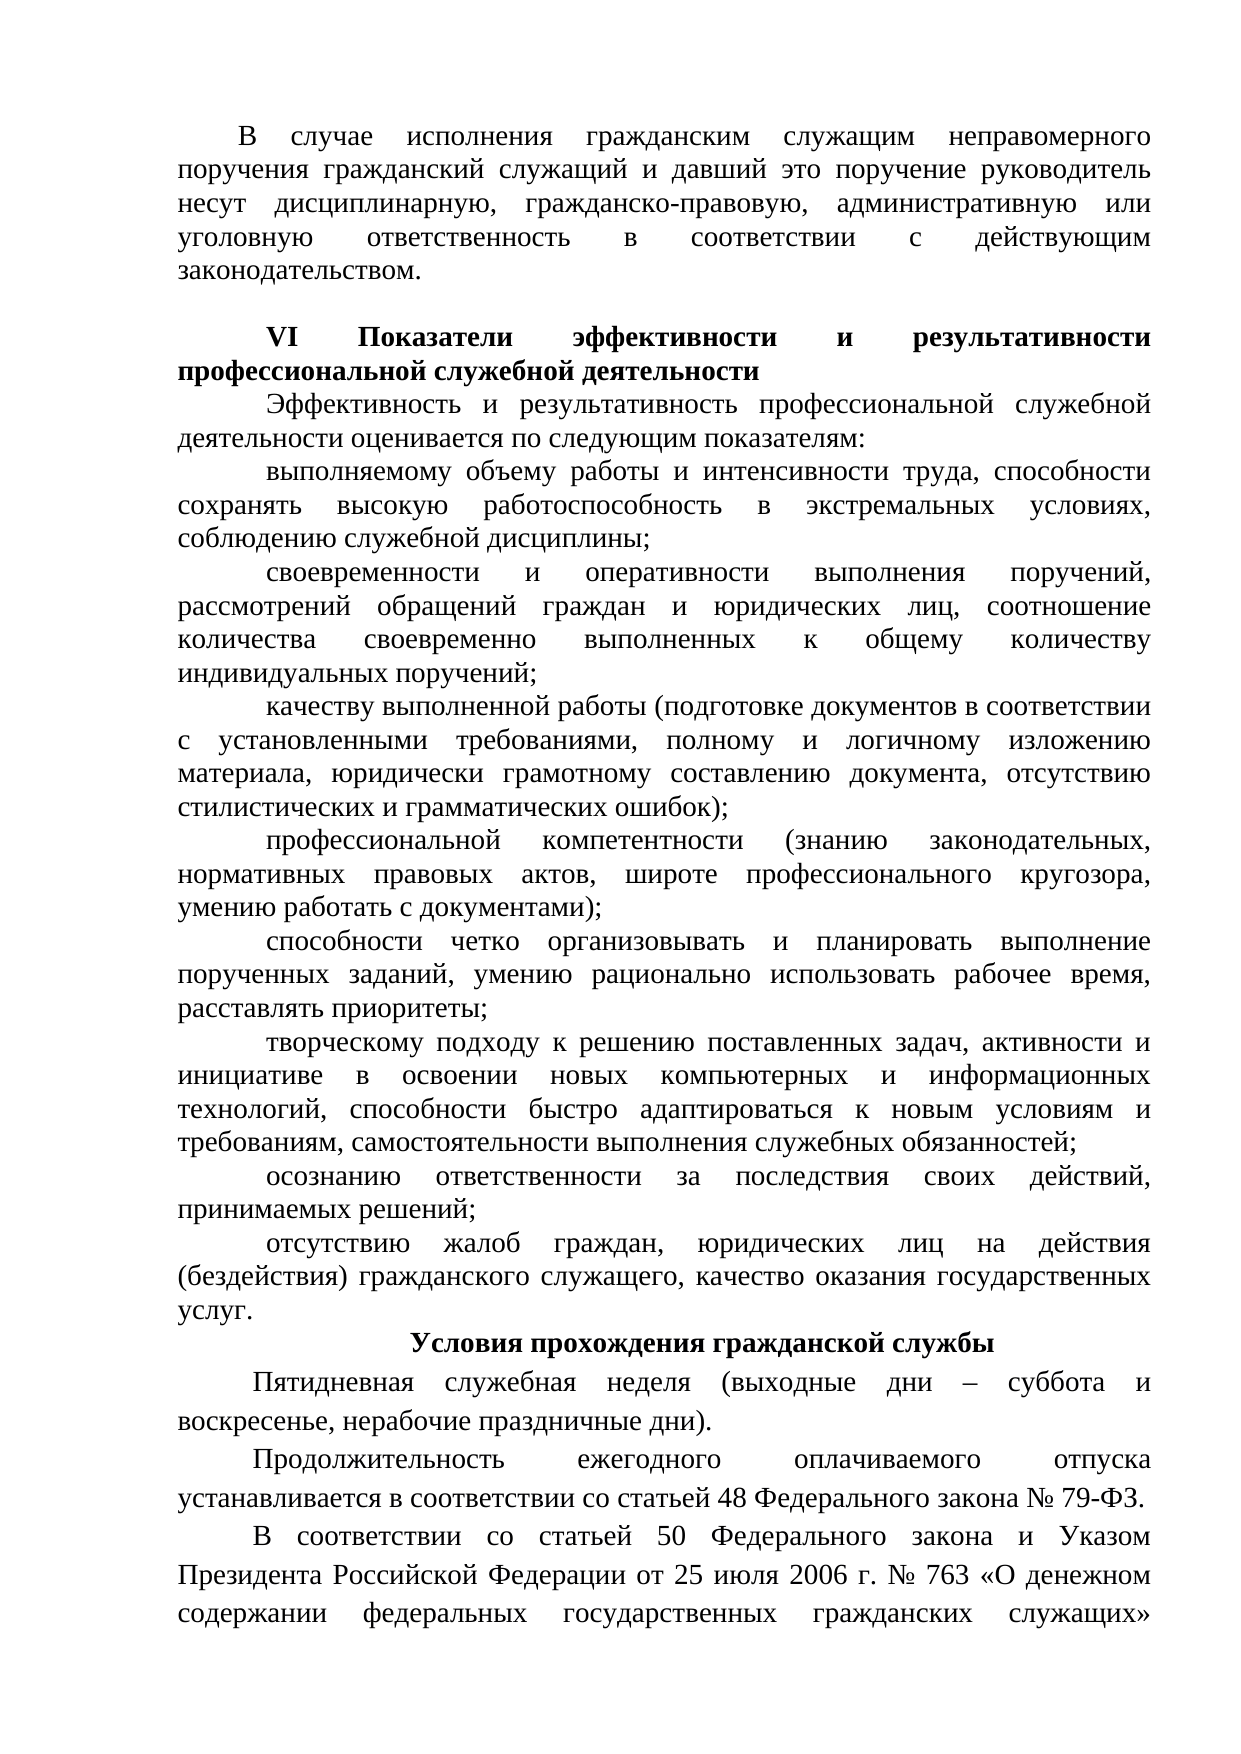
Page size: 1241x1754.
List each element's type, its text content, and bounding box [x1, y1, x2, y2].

text VI Показатели эффективности и результативности профессиональной служебной деятельности [177, 319, 1152, 386]
text отсутствию жалоб граждан, юридических лиц на действия (бездействия) гражданского служащего, качество оказания государственных услуг. [177, 1225, 1152, 1326]
text Продолжительность ежегодного оплачиваемого отпуска устанавливается в соответствии со статьей 48 Федерального закона № 79-ФЗ. [177, 1441, 1152, 1513]
text качеству выполненной работы (подготовке документов в соответствии с установленными требованиями, полному и логичному изложению материала, юридически грамотному составлению документа, отсутствию стилистических и грамматических ошибок); [177, 688, 1152, 822]
text В случае исполнения гражданским служащим неправомерного поручения гражданский служащий и давший это поручение руководитель несут дисциплинарную, гражданско-правовую, административную или уголовную ответственность в соответствии с действующим законодательством. [177, 118, 1152, 286]
text Условия прохождения гражданской службы [177, 1326, 1152, 1359]
text своевременности и оперативности выполнения поручений, рассмотрений обращений граждан и юридических лиц, соотношение количества своевременно выполненных к общему количеству индивидуальных поручений; [177, 554, 1152, 688]
text способности четко организовывать и планировать выполнение порученных заданий, умению рационально использовать рабочее время, расставлять приоритеты; [177, 923, 1152, 1024]
text Пятидневная служебная неделя (выходные дни – суббота и воскресенье, нерабочие праздничные дни). [177, 1364, 1152, 1436]
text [177, 1518, 1152, 1629]
text выполняемому объему работы и интенсивности труда, способности сохранять высокую работоспособность в экстремальных условиях, соблюдению служебной дисциплины; [177, 453, 1152, 554]
text осознанию ответственности за последствия своих действий, принимаемых решений; [177, 1158, 1152, 1225]
text творческому подходу к решению поставленных задач, активности и инициативе в освоении новых компьютерных и информационных технологий, способности быстро адаптироваться к новым условиям и требованиям, самостоятельности выполнения служебных обязанностей; [177, 1024, 1152, 1158]
text профессиональной компетентности (знанию законодательных, нормативных правовых актов, широте профессионального кругозора, умению работать с документами); [177, 822, 1152, 923]
text Эффективность и результативность профессиональной служебной деятельности оценивается по следующим показателям: [177, 386, 1152, 453]
